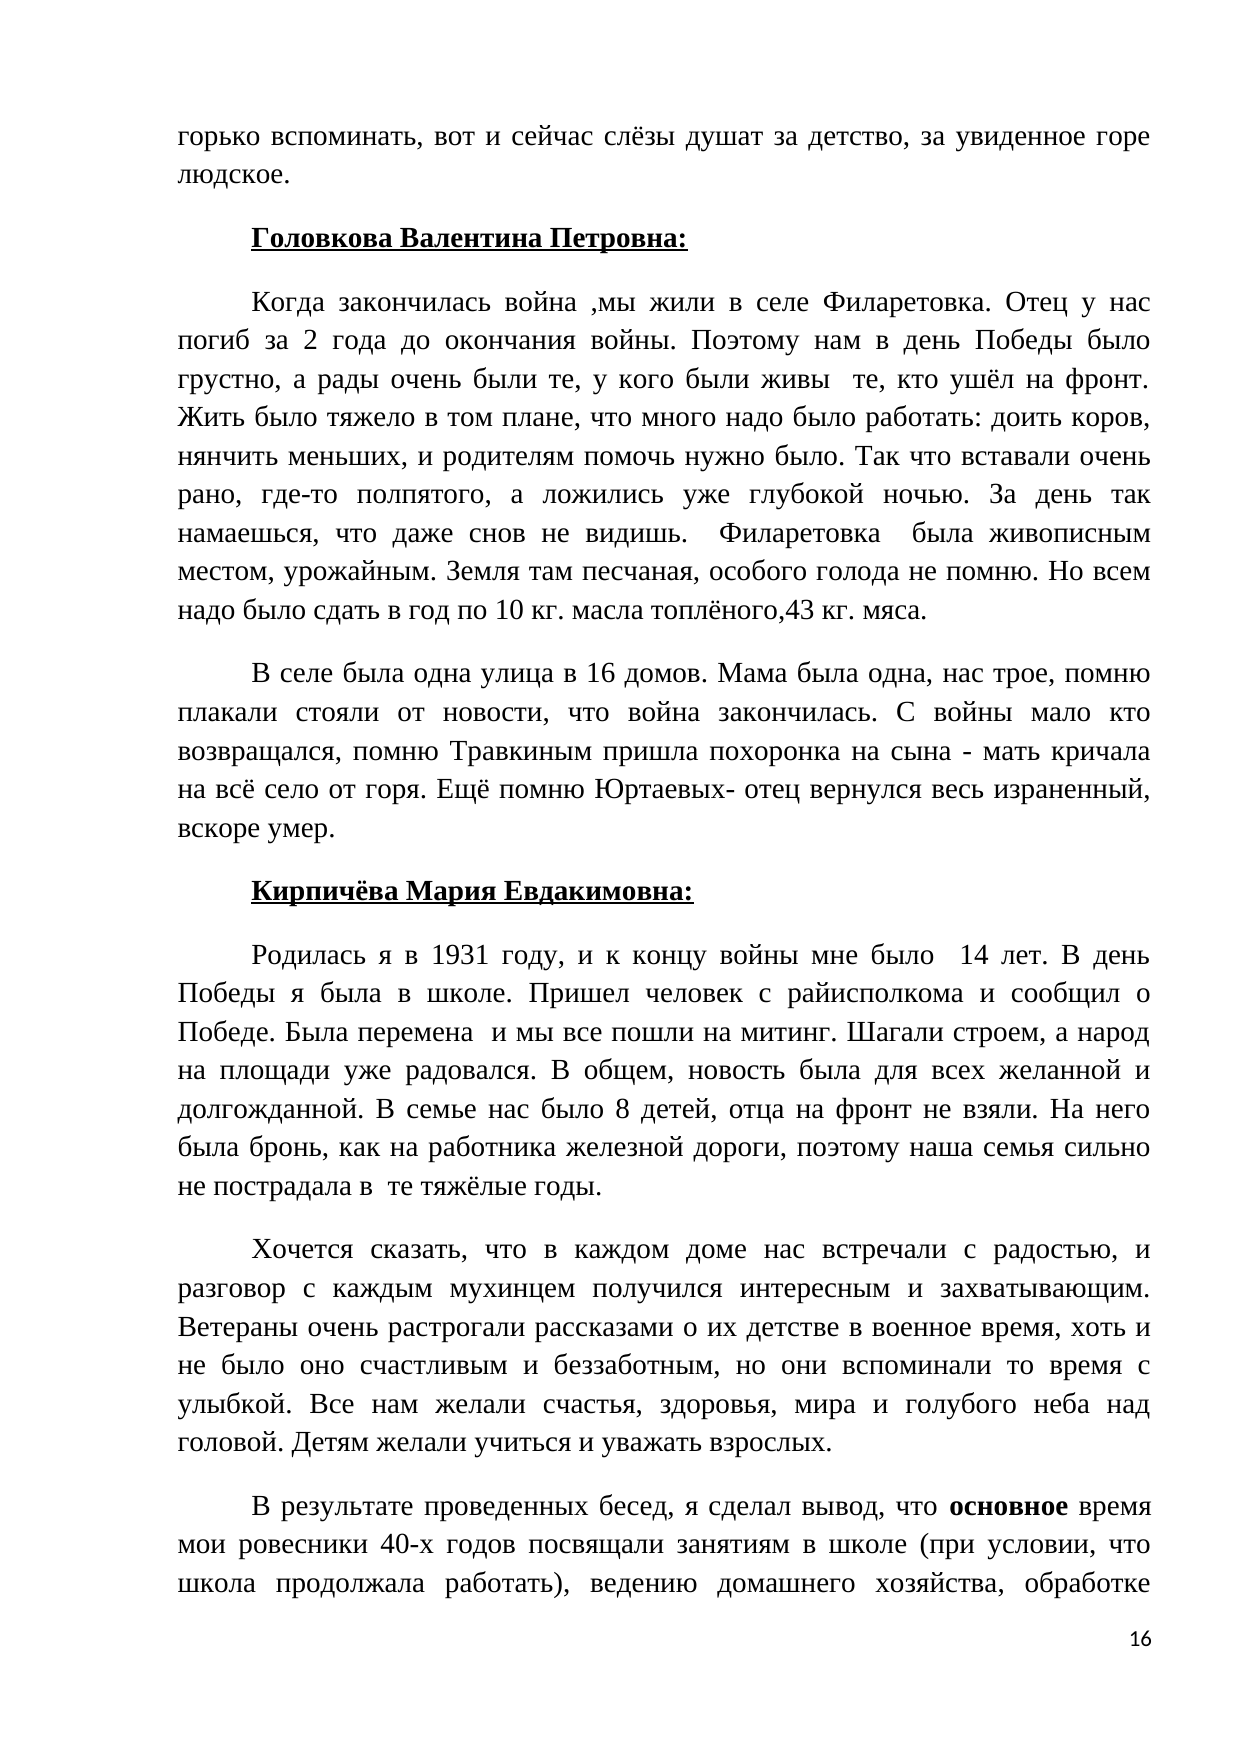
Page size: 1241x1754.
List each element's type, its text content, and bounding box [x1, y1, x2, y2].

text Кирпичёва Мария Евдакимовна: [177, 873, 1152, 907]
text Родилась я в 1931 году, и к концу войны мне было 14 лет. В день Победы я была в школе. Пришел человек с райисполкома и сообщил о Победе. Была перемена и мы все пошли на митинг. Шагали строем, а народ на площади уже радовался. В общем, новость была для всех желанной и долгожданной. В семье нас было 8 детей, отца на фронт не взяли. На него была бронь, как на работника железной дороги, поэтому наша семья сильно не пострадала в те тяжёлые годы. [177, 937, 1152, 1202]
text В селе была одна улица в 16 домов. Мама была одна, нас трое, помню плакали стояли от новости, что война закончилась. С войны мало кто возвращался, помню Травкиным пришла похоронка на сына - мать кричала на всё село от горя. Ещё помню Юртаевых- отец вернулся весь израненный, вскоре умер. [177, 656, 1152, 843]
text Головкова Валентина Петровна: [177, 220, 1152, 254]
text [177, 1488, 1152, 1598]
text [177, 118, 1152, 190]
text Хочется сказать, что в каждом доме нас встречали с радостью, и разговор с каждым мухинцем получился интересным и захватывающим. Ветераны очень растрогали рассказами о их детстве в военное время, хоть и не было оно счастливым и беззаботным, но они вспоминали то время с улыбкой. Все нам желали счастья, здоровья, мира и голубого неба над головой. Детям желали учиться и уважать взрослых. [177, 1232, 1152, 1458]
text Когда закончилась война ,мы жили в селе Филаретовка. Отец у нас погиб за 2 года до окончания войны. Поэтому нам в день Победы было грустно, а рады очень были те, у кого были живы те, кто ушёл на фронт. Жить было тяжело в том плане, что много надо было работать: доить коров, нянчить меньших, и родителям помочь нужно было. Так что вставали очень рано, где-то полпятого, а ложились уже глубокой ночью. За день так намаешься, что даже снов не видишь. Филаретовка была живописным местом, урожайным. Земля там песчаная, особого голода не помню. Но всем надо было сдать в год по 10 кг. масла топлёного,43 кг. мяса. [177, 284, 1152, 626]
